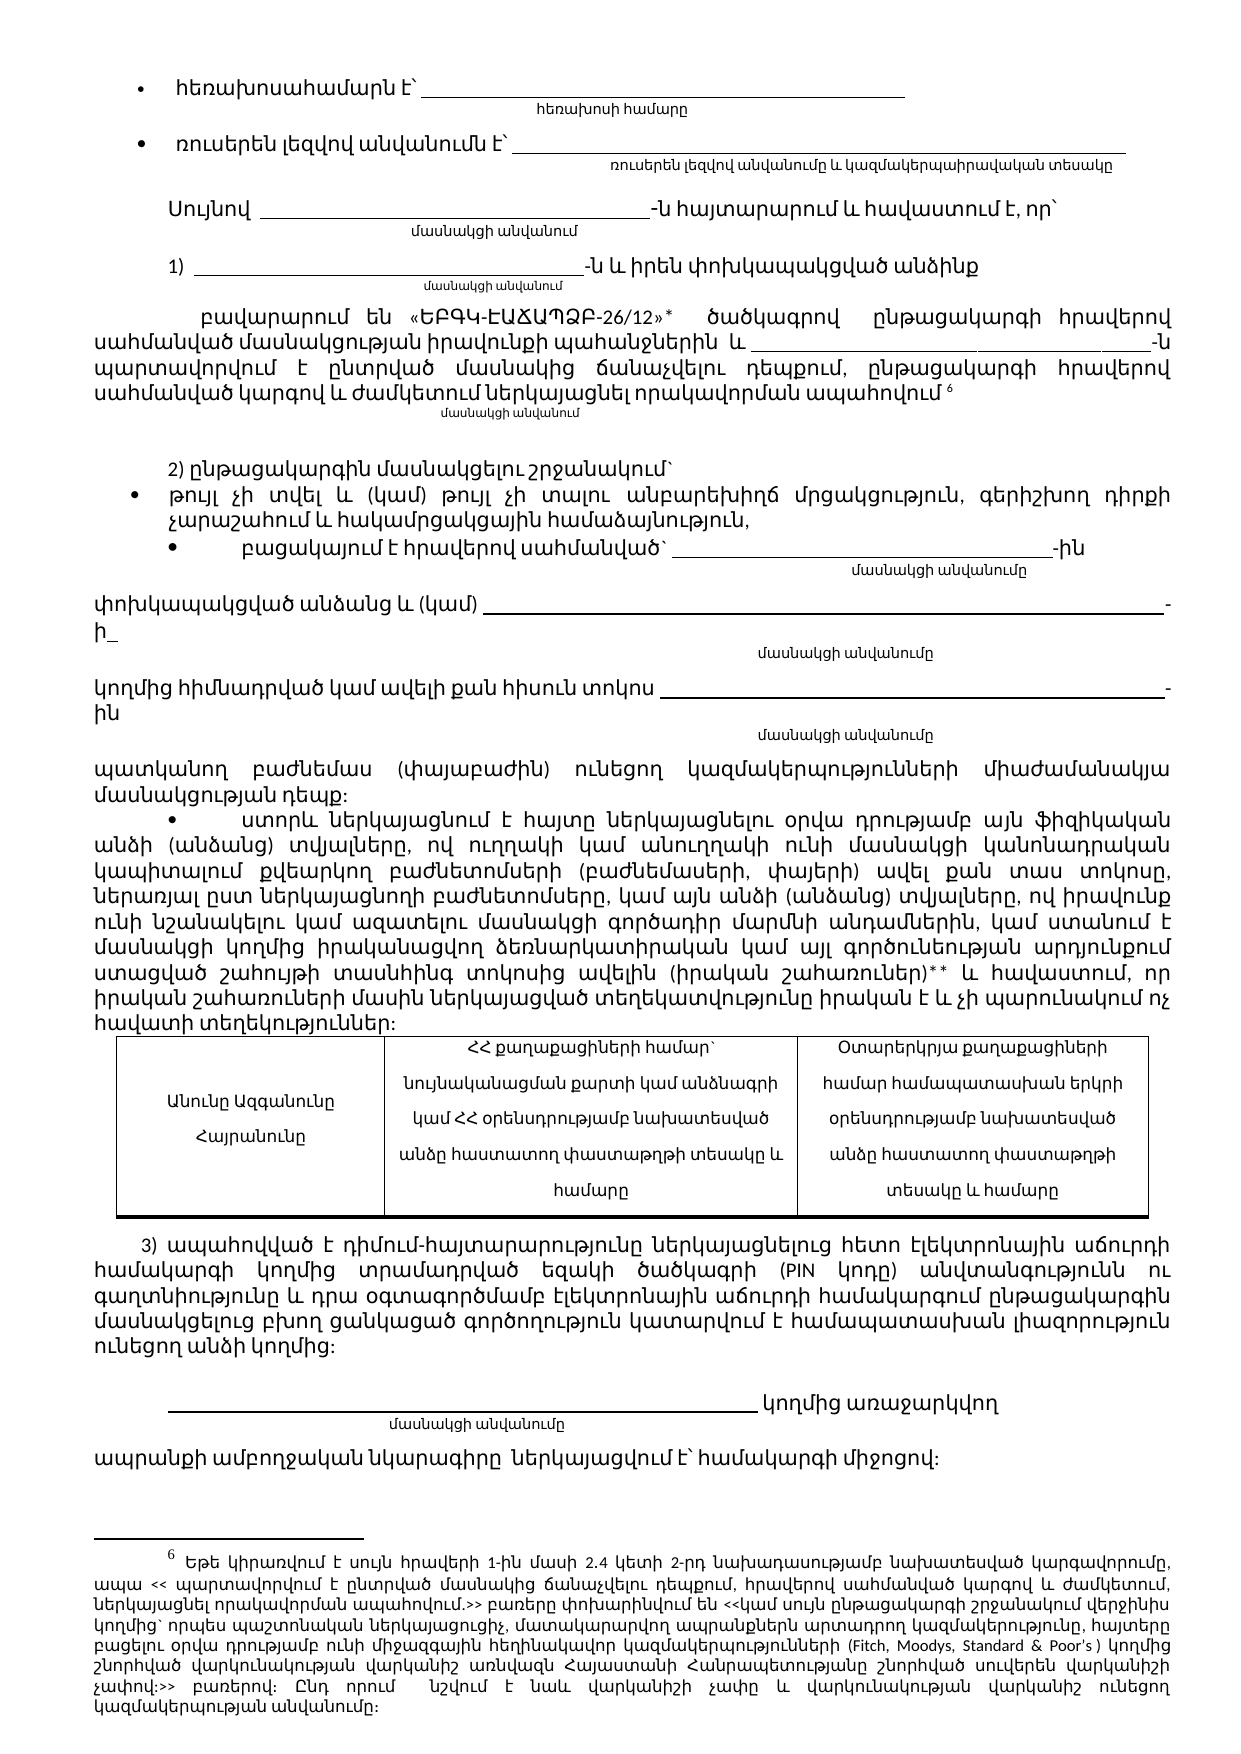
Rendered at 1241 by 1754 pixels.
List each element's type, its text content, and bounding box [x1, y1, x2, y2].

text մասնակցի անվանումը [94, 644, 1171, 675]
text կողմից հիմնադրված կամ ավելի քան հիսուն տոկոս -ին [94, 675, 1171, 726]
text մասնակցի անվանումը [94, 561, 1171, 591]
list բացակայում է հրավերով սահմանված` -ին [94, 533, 1171, 561]
text մասնակցի անվանում [94, 222, 1171, 253]
text մասնակցի անվանում [94, 278, 1171, 304]
text ապրանքի ամբողջական նկարագիրը ներկայացվում է՝ համակարգի միջոցով: [94, 1446, 1171, 1471]
text բավարարում են «ԵԲԳԿ-ԷԱՃԱՊՁԲ-26/12»* ծածկագրով ընթացակարգի հրավերով սահմանված մասնակցության իրավունքի պահանջներին և -ն պարտավորվում է ընտրված մասնակից ճանաչվելու դեպքում, ընթացակարգի հրավերով սահմանված կարգով և ժամկետում ներկայացնել որակավորման ապահովում [94, 304, 1171, 406]
list ռուսերեն լեզվով անվանումն է՝ [138, 131, 1171, 156]
text 1) -ն և իրեն փոխկապակցված անձինք [94, 253, 1171, 278]
text պատկանող բաժնեմաս (փայաբաժին) ունեցող կազմակերպությունների միաժամանակյա մասնակցության դեպք: [94, 756, 1171, 807]
text 2) ընթացակարգին մասնակցելու շրջանակում` [94, 456, 1171, 482]
text Սույնով -ն հայտարարում և հավաստում է, որ՝ [94, 192, 1171, 222]
text 3) ապահովված է դիմում-հայտարարությունը ներկայացնելուց հետո էլեկտրոնային աճուրդի համակարգի կողմից տրամադրված եզակի ծածկագրի (PIN կոդը) անվտանգությունն ու գաղտնիությունը և դրա օգտագործմամբ էլեկտրոնային աճուրդի համակարգում ընթացակարգին մասնակցելուց բխող ցանկացած գործողություն կատարվում է համապատասխան լիազորություն ունեցող անձի կողմից: [94, 1232, 1171, 1359]
list թույլ չի տվել և (կամ) թույլ չի տալու անբարեխիղճ մրցակցություն, գերիշխող դիրքի չարաշահում և հակամրցակցային համաձայնություն, [131, 482, 1171, 533]
text ռուսերեն լեզվով անվանումը և կազմակերպաիրավական տեսակը [536, 156, 1171, 187]
list ստորև ներկայացնում է հայտը ներկայացնելու օրվա դրությամբ այն ֆիզիկական անձի (անձանց) տվյալները, ով ուղղակի կամ անուղղակի ունի մասնակցի կանոնադրական կապիտալում քվեարկող բաժնետոմսերի (բաժնեմասերի, փայերի) ավել քան տաս տոկոսը, ներառյալ ըստ ներկայացնողի բաժնետոմսերը, կամ այն անձի (անձանց) տվյալները, ով իրավունք ունի նշանակելու կամ ազատելու մասնակցի գործադիր մարմնի անդամներին, կամ ստանում է մասնակցի կողմից իրականացվող ձեռնարկատիրական կամ այլ գործունեության արդյունքում ստացված շահույթի տասնհինգ տոկոսից ավելին (իրական շահառուներ)** և հավաստում, որ իրական շահառուների մասին ներկայացված տեղեկատվությունը իրական է և չի պարունակում ոչ հավատի տեղեկություններ: [94, 807, 1171, 1036]
table_header ՀՀ քաղաքացիների համար` նույնականացման քարտի կամ անձնագրի կամ ՀՀ օրենսդրությամբ նախատեսված անձը հաստատող փաստաթղթի տեսակը և համարը [385, 1037, 797, 1215]
table_header Օտարերկրյա քաղաքացիների համար համապատասխան երկրի օրենսդրությամբ նախատեսված անձը հաստատող փաստաթղթի տեսակը և համարը [798, 1037, 1148, 1215]
text փոխկապակցված անձանց և (կամ) -ի [94, 591, 1171, 644]
text կողմից առաջարկվող [94, 1390, 1171, 1415]
table_header Անունը Ազգանունը Հայրանունը [117, 1037, 384, 1215]
text մասնակցի անվանում [94, 406, 1171, 431]
list հեռախոսահամարն է՝ [138, 75, 1171, 100]
text մասնակցի անվանումը [94, 726, 1171, 756]
text մասնակցի անվանումը [94, 1415, 1171, 1446]
text հեռախոսի համարը [462, 100, 1171, 131]
